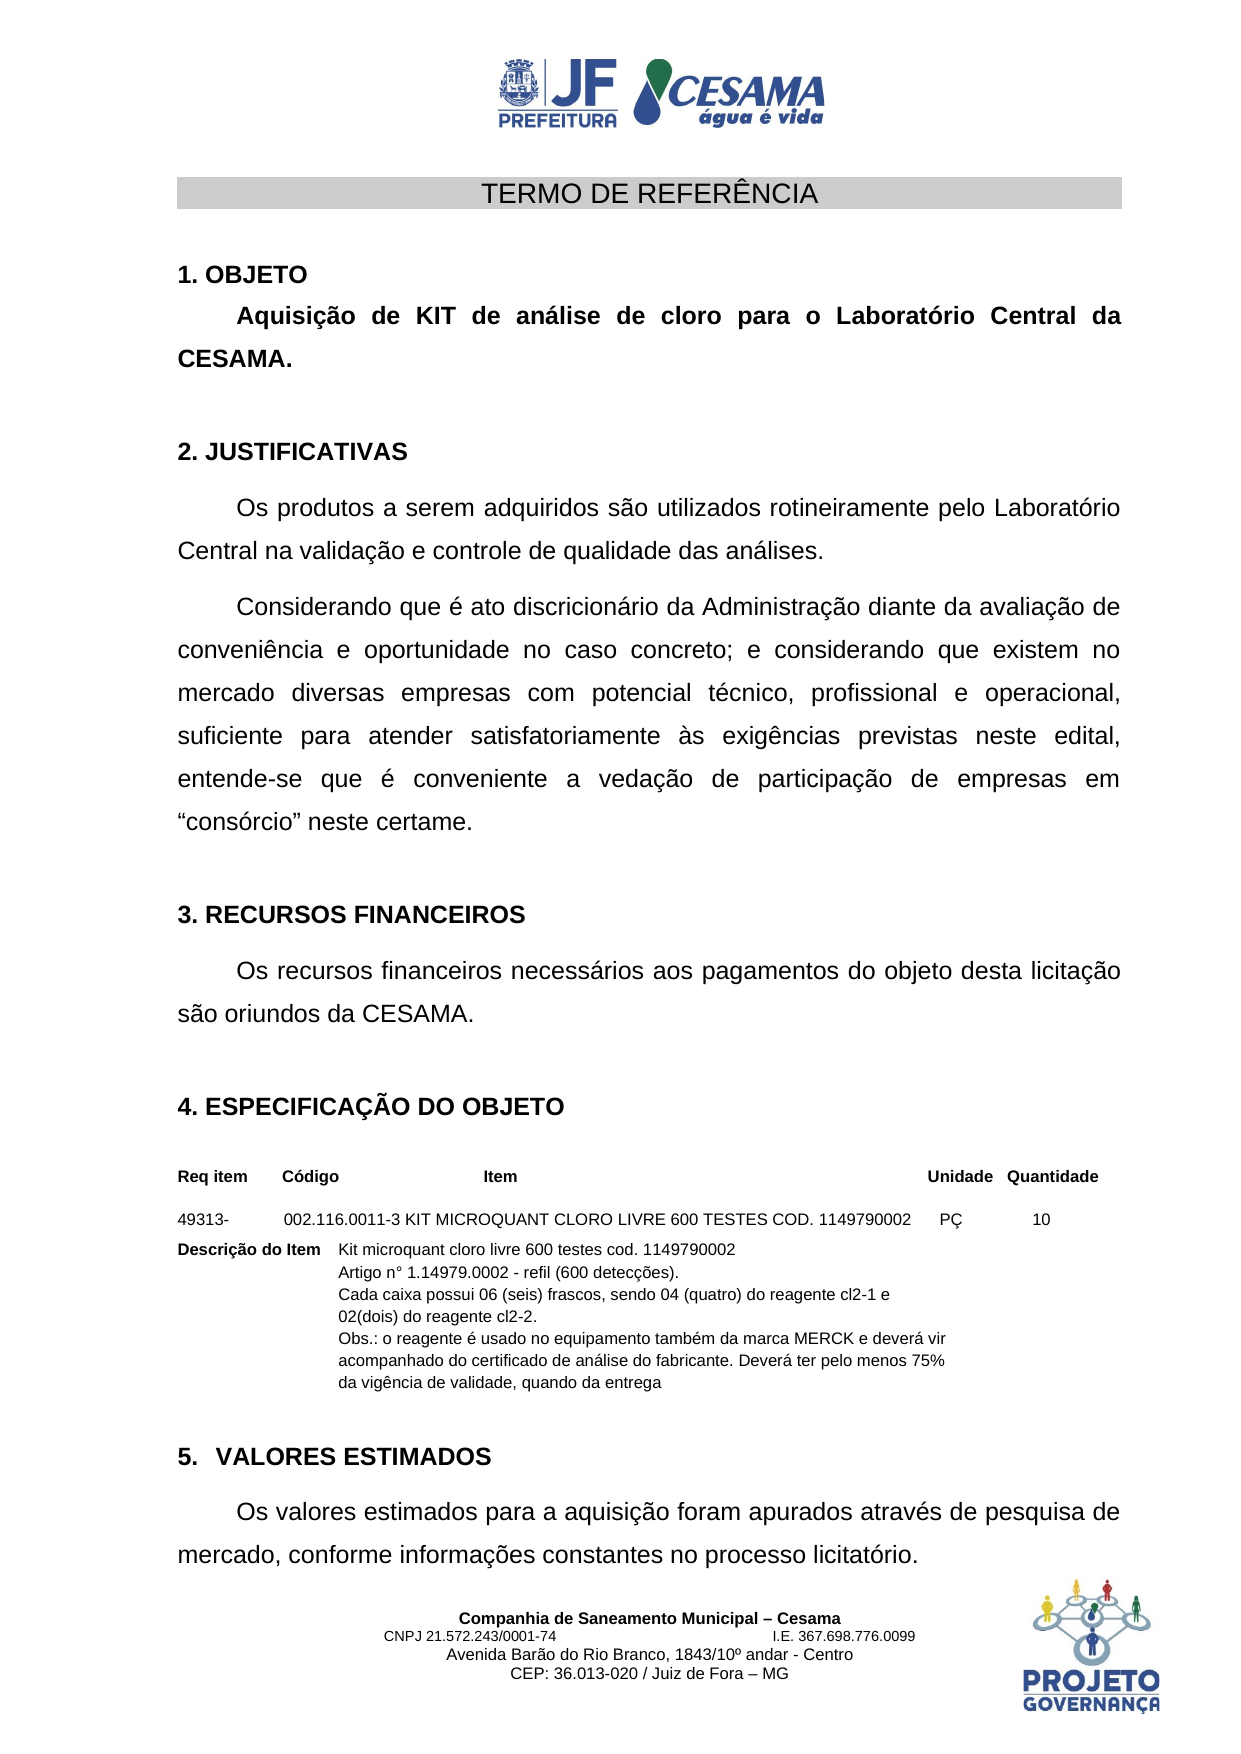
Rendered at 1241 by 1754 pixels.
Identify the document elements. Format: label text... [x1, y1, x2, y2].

text Aquisição de KIT de análise de cloro para o Laboratório Central da CESAMA. [177, 301, 1122, 373]
text Os produtos a serem adquiridos são utilizados rotineiramente pelo Laboratório Central na validação e controle de qualidade das análises. [177, 493, 1122, 564]
text Os valores estimados para a aquisição foram apurados através de pesquisa de mercado, conforme informações constantes no processo licitatório. [177, 1497, 1122, 1569]
text TERMO DE REFERÊNCIA [177, 177, 1122, 209]
text Considerando que é ato discricionário da Administração diante da avaliação de conveniência e oportunidade no caso concreto; e considerando que existem no mercado diversas empresas com potencial técnico, profissional e operacional, suficiente para atender satisfatoriamente às exigências previstas neste edital, entende-se que é conveniente a vedação de participação de empresas em “consórcio” neste certame. [177, 591, 1122, 836]
text Os recursos financeiros necessários aos pagamentos do objeto desta licitação são oriundos da CESAMA. [177, 956, 1122, 1028]
text da vigência de validade, quando da entrega [177, 1376, 1122, 1391]
text Obs.: o reagente é usado no equipamento também da marca MERCK e deverá vir [177, 1332, 1122, 1348]
text 1. OBJETO [177, 259, 1122, 288]
text 2. JUSTIFICATIVAS [177, 437, 1122, 466]
text 3. RECURSOS FINANCEIROS [177, 900, 1122, 929]
text Artigo n° 1.14979.0002 - refil (600 detecções). [177, 1267, 1122, 1282]
text acompanhado do certificado de análise do fabricante. Deverá ter pelo menos 75% [177, 1354, 1122, 1369]
text 02(dois) do reagente cl2-2. [177, 1310, 1122, 1326]
picture [1023, 1579, 1160, 1714]
text 4. ESPECIFICAÇÃO DO OBJETO [177, 1092, 1122, 1121]
text 49313- 002.116.0011-3 KIT MICROQUANT CLORO LIVRE 600 TESTES COD. 1149790002 PÇ 10 [177, 1212, 1122, 1229]
text 5. VALORES ESTIMADOS [177, 1441, 1122, 1470]
text Cada caixa possui 06 (seis) frascos, sendo 04 (quatro) do reagente cl2-1 e [177, 1288, 1122, 1304]
text Req item Código Item Unidade Quantidade [177, 1161, 1122, 1188]
text Descrição do Item Kit microquant cloro livre 600 testes cod. 1149790002 [177, 1235, 1122, 1260]
picture [497, 59, 825, 128]
